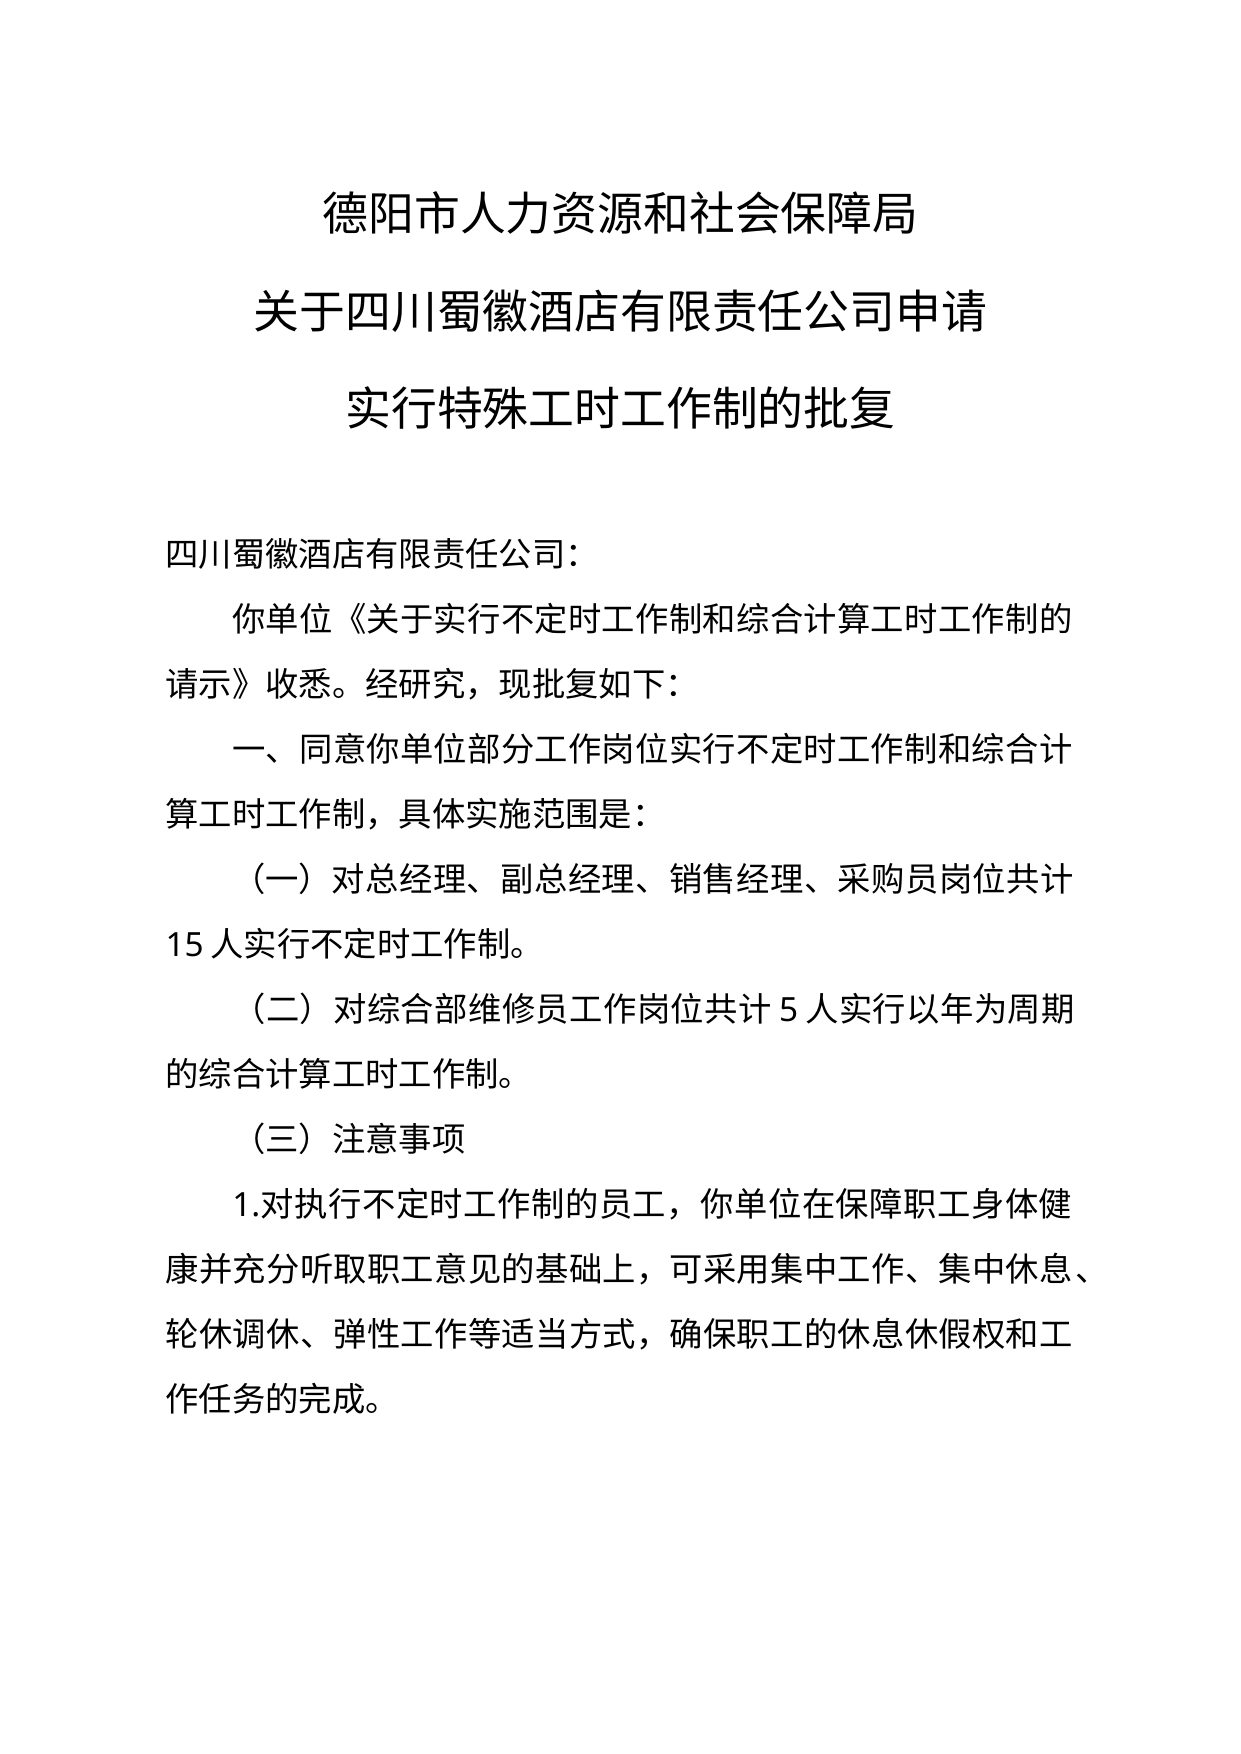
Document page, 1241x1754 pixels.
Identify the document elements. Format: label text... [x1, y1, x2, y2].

text （一）对总经理、副总经理、销售经理、采购员岗位共计15人实行不定时工作制。 [165, 844, 1075, 974]
text 你单位《关于实行不定时工作制和综合计算工时工作制的请示》收悉。经研究，现批复如下： [165, 584, 1075, 714]
text （三）注意事项 [165, 1104, 1075, 1169]
text 1.对执行不定时工作制的员工，你单位在保障职工身体健康并充分听取职工意见的基础上，可采用集中工作、集中休息、轮休调休、弹性工作等适当方式，确保职工的休息休假权和工作任务的完成。 [165, 1169, 1075, 1429]
text 德阳市人力资源和社会保障局 [165, 162, 1075, 259]
text 四川蜀徽酒店有限责任公司： [165, 519, 1075, 584]
text 一、同意你单位部分工作岗位实行不定时工作制和综合计算工时工作制，具体实施范围是： [165, 714, 1075, 844]
text 实行特殊工时工作制的批复 [165, 357, 1075, 454]
text 关于四川蜀徽酒店有限责任公司申请 [165, 259, 1075, 357]
text （二）对综合部维修员工作岗位共计5人实行以年为周期的综合计算工时工作制。 [165, 974, 1075, 1104]
